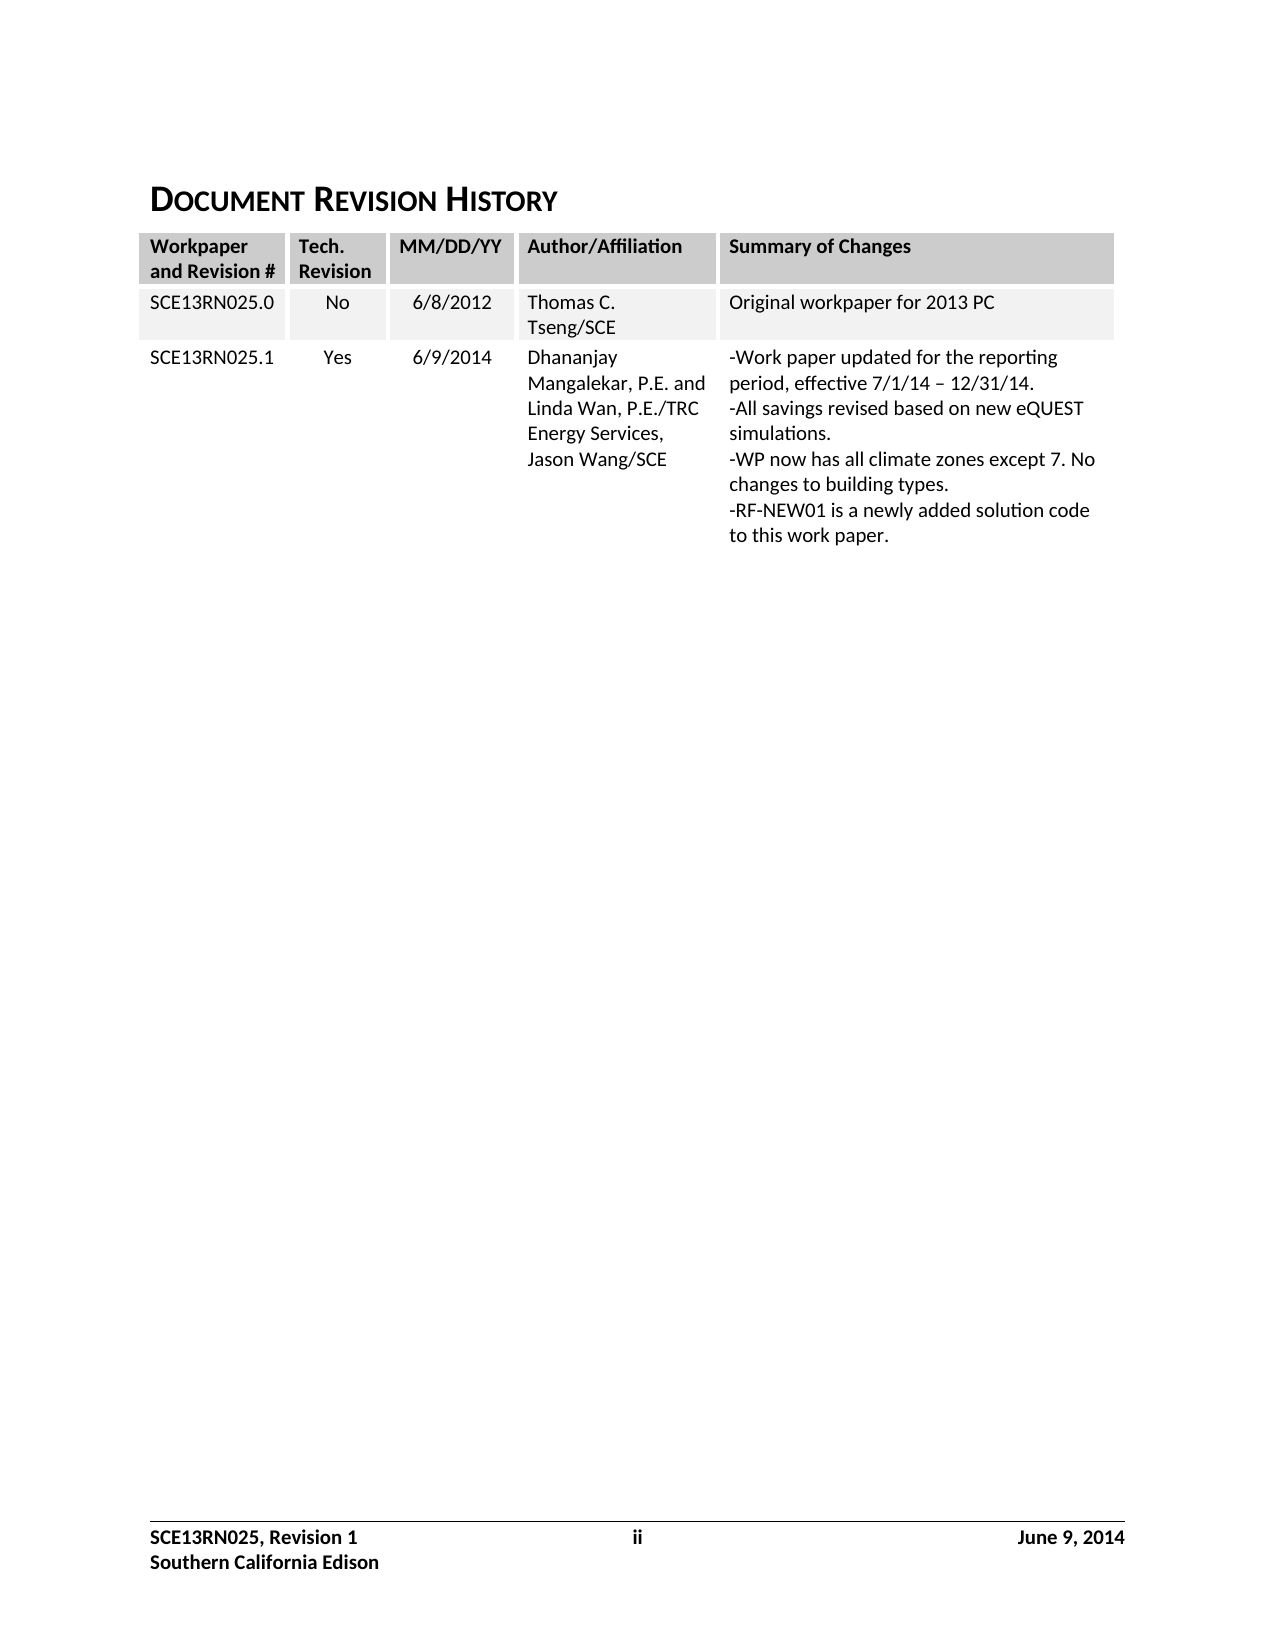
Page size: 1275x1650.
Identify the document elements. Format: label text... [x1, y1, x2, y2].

table_cell Original workpaper for 2013 PC [720, 289, 1114, 340]
table_header MM/DD/YY [390, 233, 514, 284]
table_header Workpaper and Revision # [139, 233, 285, 284]
table_header Author/Affiliation [519, 233, 716, 284]
table_header Summary of Changes [720, 233, 1114, 284]
table_cell 6/8/2012 [390, 289, 514, 340]
table_header Tech. Revision [290, 233, 386, 284]
table_cell SCE13RN025.1 [139, 345, 285, 548]
table_cell Thomas C. Tseng/SCE [519, 289, 716, 340]
subtitle Document Revision History [150, 175, 1125, 221]
table_cell No [290, 289, 386, 340]
table_cell Dhananjay Mangalekar, P.E. and Linda Wan, P.E./TRC Energy Services, Jason Wang/SCE [519, 345, 716, 548]
table_cell -Work paper updated for the reporting period, effective 7/1/14 – 12/31/14. -All savings revised based on new eQUEST simulations. -WP now has all climate zones except 7. No changes to building types. -RF-NEW01 is a newly added solution code to this work paper. [720, 345, 1114, 548]
table_cell SCE13RN025.0 [139, 289, 285, 340]
table_cell 6/9/2014 [390, 345, 514, 548]
table_cell Yes [290, 345, 386, 548]
